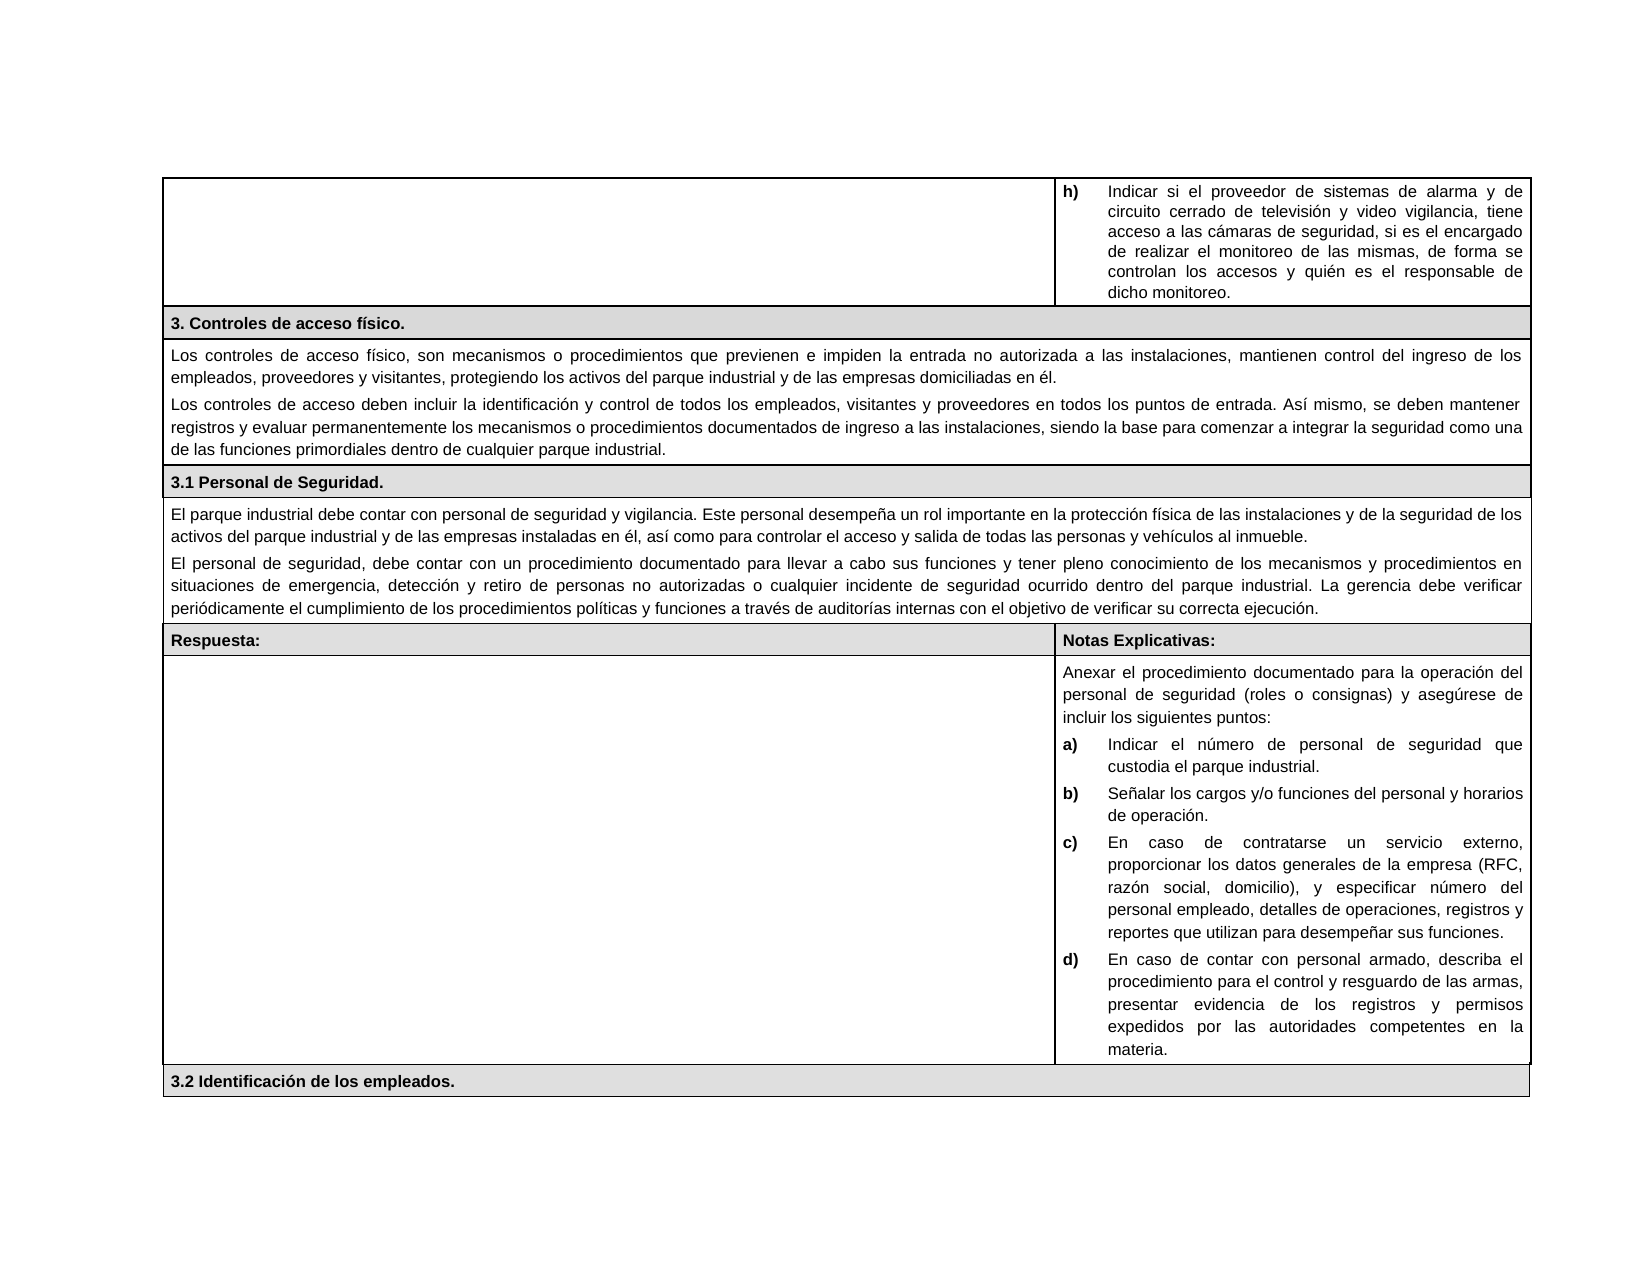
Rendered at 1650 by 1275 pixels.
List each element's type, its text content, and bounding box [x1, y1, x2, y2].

table_cell Respuesta: [164, 624, 1054, 655]
table_cell Notas Explicativas: [1056, 624, 1530, 655]
table_cell [164, 656, 1054, 1064]
table_cell Los controles de acceso físico, son mecanismos o procedimientos que previenen e impiden la entrada no autorizada a las instalaciones, mantienen control del ingreso de los empleados, proveedores y visitantes, protegiendo los activos del parque industrial y de las empresas domiciliadas en él. Los controles de acceso deben incluir la identificación y control de todos los empleados, visitantes y proveedores en todos los puntos de entrada. Así mismo, se deben mantener registros y evaluar permanentemente los mecanismos o procedimientos documentados de ingreso a las instalaciones, siendo la base para comenzar a integrar la seguridad como una de las funciones primordiales dentro de cualquier parque industrial. [164, 340, 1530, 464]
table_cell El parque industrial debe contar con personal de seguridad y vigilancia. Este personal desempeña un rol importante en la protección física de las instalaciones y de la seguridad de los activos del parque industrial y de las empresas instaladas en él, así como para controlar el acceso y salida de todas las personas y vehículos al inmueble. El personal de seguridad, debe contar con un procedimiento documentado para llevar a cabo sus funciones y tener pleno conocimiento de los mecanismos y procedimientos en situaciones de emergencia, detección y retiro de personas no autorizadas o cualquier incidente de seguridad ocurrido dentro del parque industrial. La gerencia debe verificar periódicamente el cumplimiento de los procedimientos políticas y funciones a través de auditorías internas con el objetivo de verificar su correcta ejecución. [164, 498, 1531, 623]
table_cell 3.1 Personal de Seguridad. [164, 466, 1530, 497]
table_cell 3.2 Identificación de los empleados. [164, 1065, 1529, 1096]
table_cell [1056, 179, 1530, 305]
table_cell [164, 179, 1054, 305]
table_cell Anexar el procedimiento documentado para la operación del personal de seguridad (roles o consignas) y asegúrese de incluir los siguientes puntos: a) Indicar el número de personal de seguridad que custodia el parque industrial. b) Señalar los cargos y/o funciones del personal y horarios de operación. c) En caso de contratarse un servicio externo, proporcionar los datos generales de la empresa (RFC, razón social, domicilio), y especificar número del personal empleado, detalles de operaciones, registros y reportes que utilizan para desempeñar sus funciones. d) En caso de contar con personal armado, describa el procedimiento para el control y resguardo de las armas, presentar evidencia de los registros y permisos expedidos por las autoridades competentes en la materia. [1056, 656, 1530, 1064]
table_cell 3. Controles de acceso físico. [164, 307, 1530, 338]
